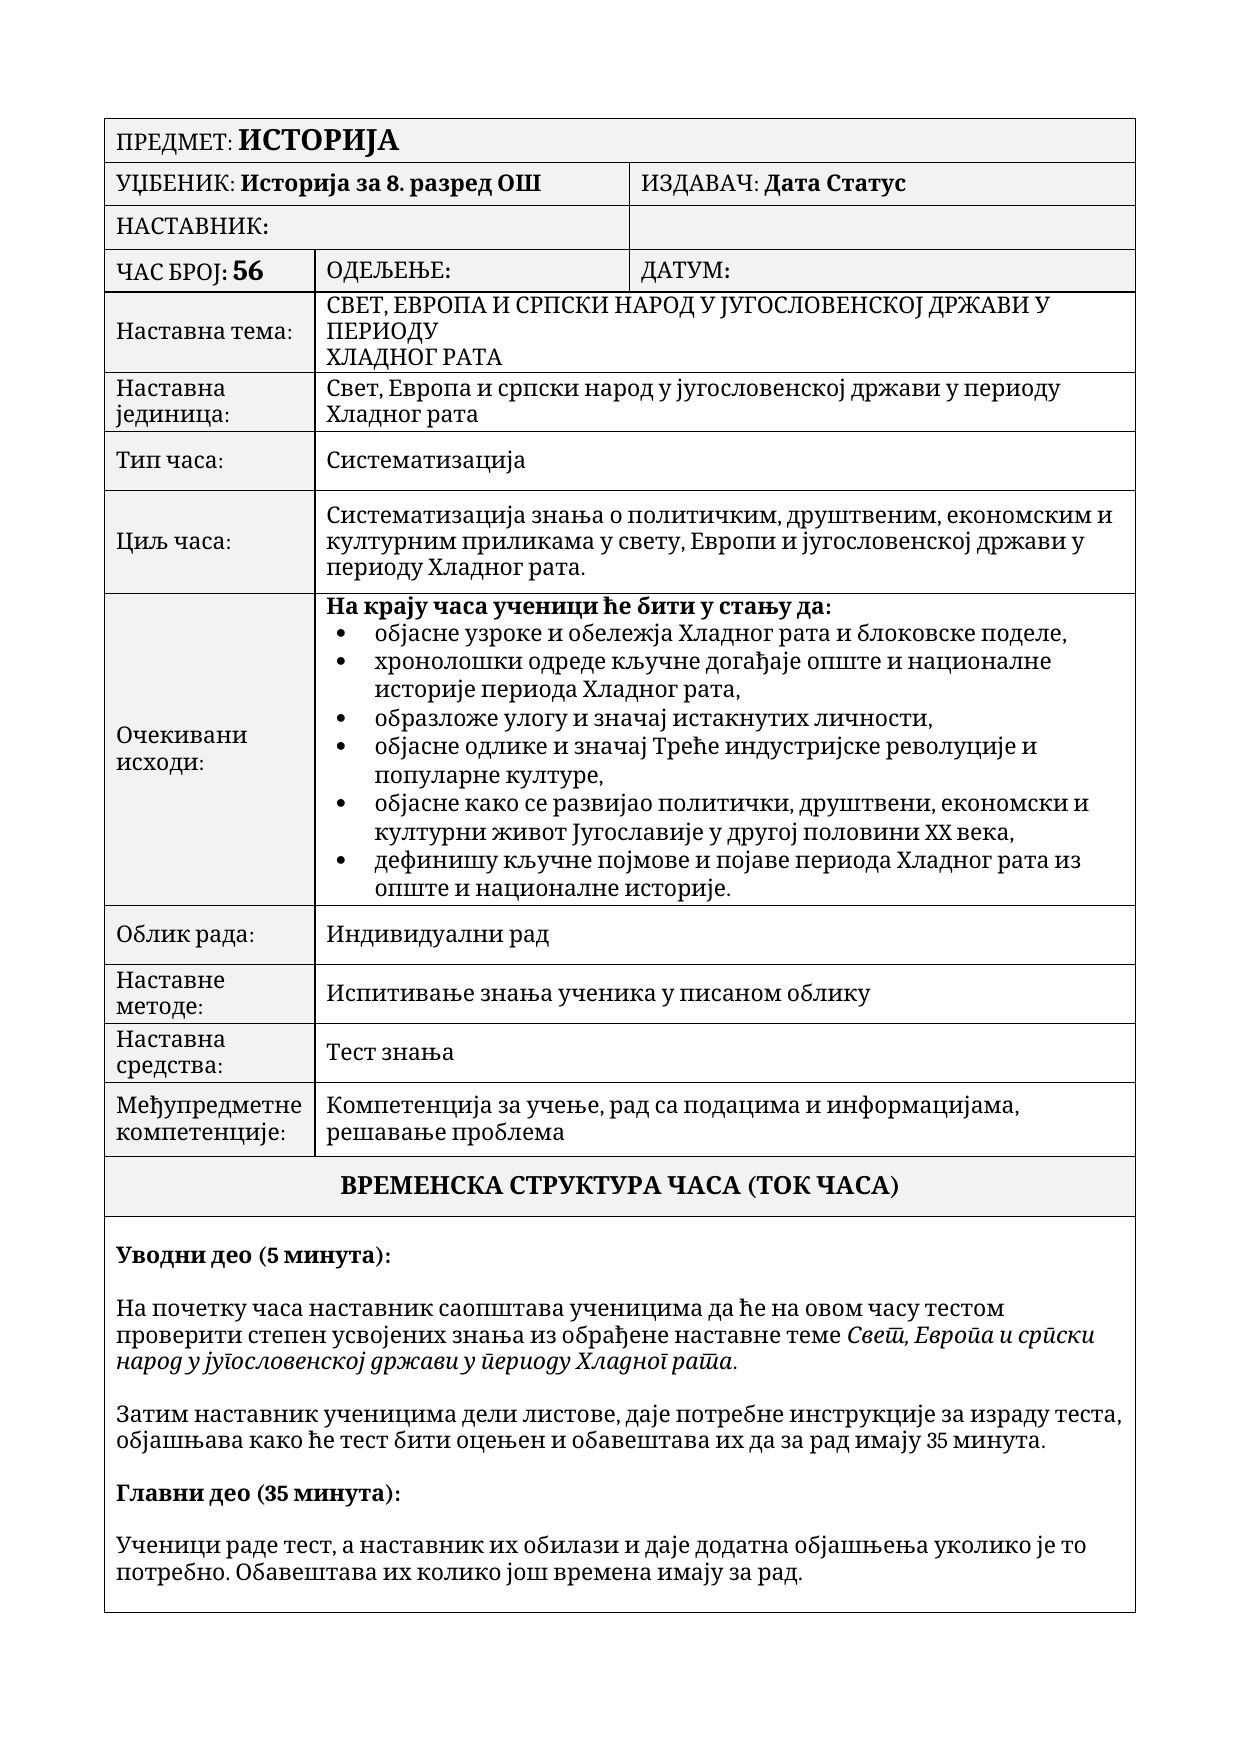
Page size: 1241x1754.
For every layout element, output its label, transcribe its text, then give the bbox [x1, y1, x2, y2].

table_cell Наставна средства: [105, 1024, 314, 1082]
table_cell ДАТУМ: [630, 250, 1135, 291]
table_cell Међупредметне компетенције: [105, 1083, 314, 1156]
table_cell Циљ часа: [105, 491, 314, 593]
table_cell ВРЕМЕНСКА СТРУКТУРА ЧАСА (ТОК ЧАСА) [105, 1157, 1135, 1216]
table_cell Свет, Европа и српски народ у југословенској држави у периоду Хладног рата [316, 373, 1135, 431]
table_cell Тип часа: [105, 432, 314, 490]
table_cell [105, 1217, 1135, 1612]
table_cell Очекивани исходи: [105, 594, 314, 905]
table_cell ЧАС БРОЈ: 56 [105, 250, 314, 291]
table_cell На крају часа ученици ће бити у стању да: објасне узроке и обележја Хладног рата и блоковске поделе, хронолошки одреде кључне догађаје опште и националне историје периода Хладног рата, образложе улогу и значај истакнутих личности, објасне одлике и значај Треће индустријске револуције и популарне културе, објасне како се развијао политички, друштвени, економски и културни живот Југославије у другој половини XX века, дефинишу кључне појмове и појаве периода Хладног рата из опште и националне историје. [316, 594, 1135, 905]
table_cell УЏБЕНИК: Историја за 8. разред ОШ [105, 163, 629, 205]
table_header ПРЕДМЕТ: ИСТОРИЈА [105, 119, 1135, 162]
table_cell Наставна јединица: [105, 373, 314, 431]
table_cell НАСТАВНИК: [105, 206, 629, 249]
table_cell Систематизација знања о политичким, друштвеним, економским и културним приликама у свету, Европи и југословенској држави у периоду Хладног рата. [316, 491, 1135, 593]
table_cell Наставна тема: [105, 293, 314, 372]
table_cell ОДЕЉЕЊЕ: [316, 250, 629, 291]
table_cell [630, 206, 1135, 249]
table_cell Тест знања [316, 1024, 1135, 1082]
table_cell Облик рада: [105, 906, 314, 964]
table_cell ИЗДАВАЧ: Дата Статус [630, 163, 1135, 205]
table_cell Систематизација [316, 432, 1135, 490]
table_cell СВЕТ, ЕВРОПА И СРПСКИ НАРОД У ЈУГОСЛОВЕНСКОЈ ДРЖАВИ У ПЕРИОДУ ХЛАДНОГ РАТА [316, 293, 1135, 372]
table_cell Испитивање знања ученика у писаном облику [316, 965, 1135, 1023]
table_cell Индивидуални рад [316, 906, 1135, 964]
table_cell Наставне методе: [105, 965, 314, 1023]
table_cell Компетенција за учење, рад са подацима и информацијама, решавање проблема [316, 1083, 1135, 1156]
